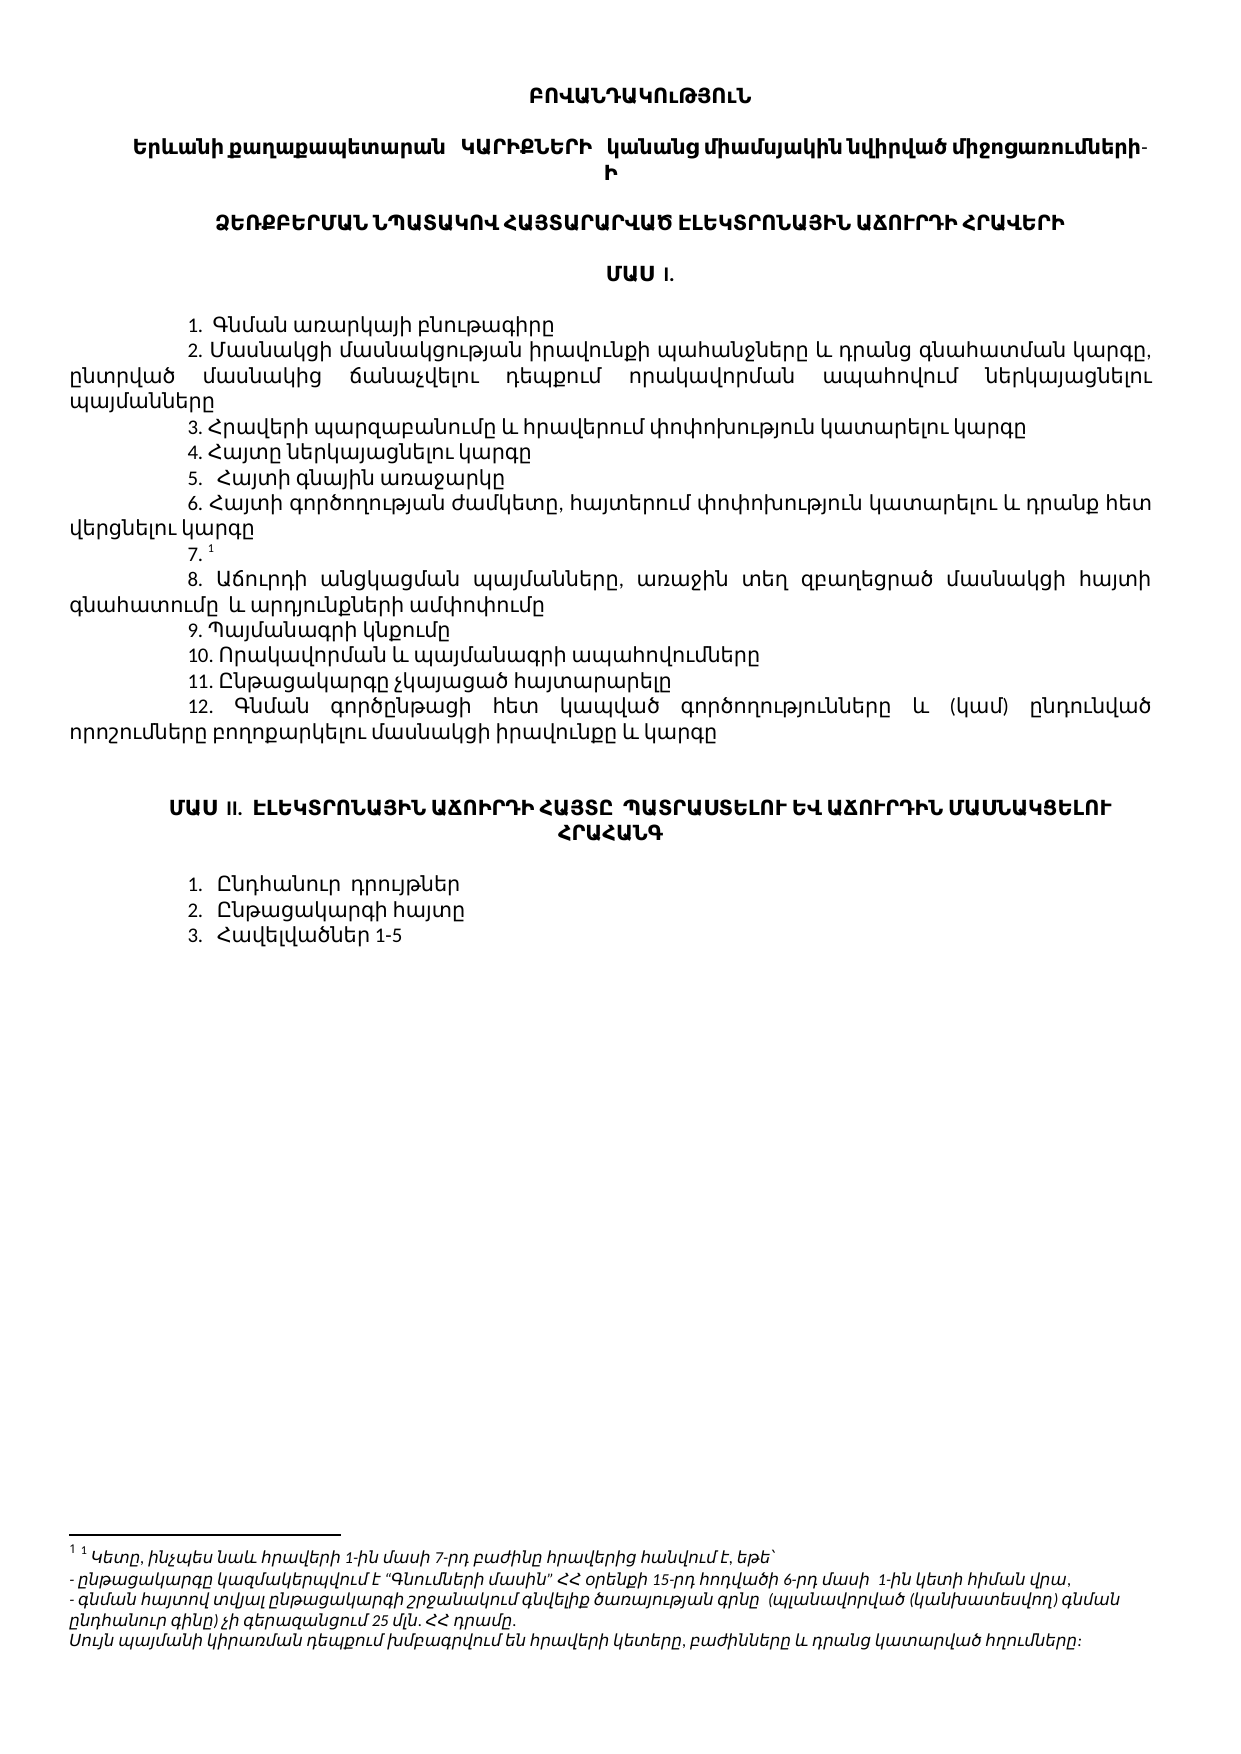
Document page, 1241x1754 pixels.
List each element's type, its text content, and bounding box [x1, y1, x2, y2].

text ՄԱՍ II. ԷԼԵԿՏՐՈՆԱՅԻՆ ԱՃՈԻՐԴԻ ՀԱՅՏԸ ՊԱՏՐԱՍՏԵԼՈՒ ԵՎ ԱՃՈՒՐԴԻՆ ՄԱՍՆԱԿՑԵԼՈՒ ՀՐԱՀԱՆԳ [69, 795, 1152, 846]
text 6. Հայտի գործողության ժամկետը, հայտերում փոփոխություն կատարելու և դրանք հետ վերցնելու կարգը [69, 490, 1152, 541]
text ԲՈՎԱՆԴԱԿՈւԹՅՈւՆ [69, 83, 1152, 109]
text ՄԱՍ I. [69, 261, 1152, 287]
text 12. Գնման գործընթացի հետ կապված գործողությունները և (կամ) ընդունված որոշումները բողոքարկելու մասնակցի իրավունքը և կարգը [69, 693, 1152, 744]
text 8. Աճուրդի անցկացման պայմանները, առաջին տեղ զբաղեցրած մասնակցի հայտի գնահատումը և արդյունքների ամփոփումը [69, 566, 1152, 617]
text 4. Հայտը ներկայացնելու կարգը [69, 439, 1152, 465]
text 11. Ընթացակարգը չկայացած հայտարարելը [69, 668, 1152, 693]
text 5. Հայտի գնային առաջարկը [69, 465, 1152, 490]
text 10. Որակավորման և պայմանագրի ապահովումները [69, 643, 1152, 668]
text 1. Գնման առարկայի բնութագիրը [69, 312, 1152, 338]
text 3. Հավելվածներ 1-5 [69, 922, 1152, 948]
text 3. Հրավերի պարզաբանումը և հրավերում փոփոխություն կատարելու կարգը [69, 414, 1152, 439]
text 2. Ընթացակարգի հայտը [69, 897, 1152, 922]
text ՁԵՌՔԲԵՐՄԱՆ ՆՊԱՏԱԿՈՎ ՀԱՅՏԱՐԱՐՎԱԾ ԷԼԵԿՏՐՈՆԱՅԻՆ ԱՃՈՒՐԴԻ ՀՐԱՎԵՐԻ [69, 211, 1152, 236]
text Երևանի քաղաքապետարան ԿԱՐԻՔՆԵՐԻ կանանց միամսյակին նվիրված միջոցառումների-Ի [69, 134, 1152, 185]
text 2. Մասնակցի մասնակցության իրավունքի պահանջները և դրանց գնահատման կարգը, ընտրված մասնակից ճանաչվելու դեպքում որակավորման ապահովում ներկայացնելու պայմանները [69, 338, 1152, 414]
text 1. Ընդհանուր դրույթներ [69, 871, 1152, 897]
text 7. [69, 541, 1152, 566]
text 9. Պայմանագրի կնքումը [69, 617, 1152, 643]
